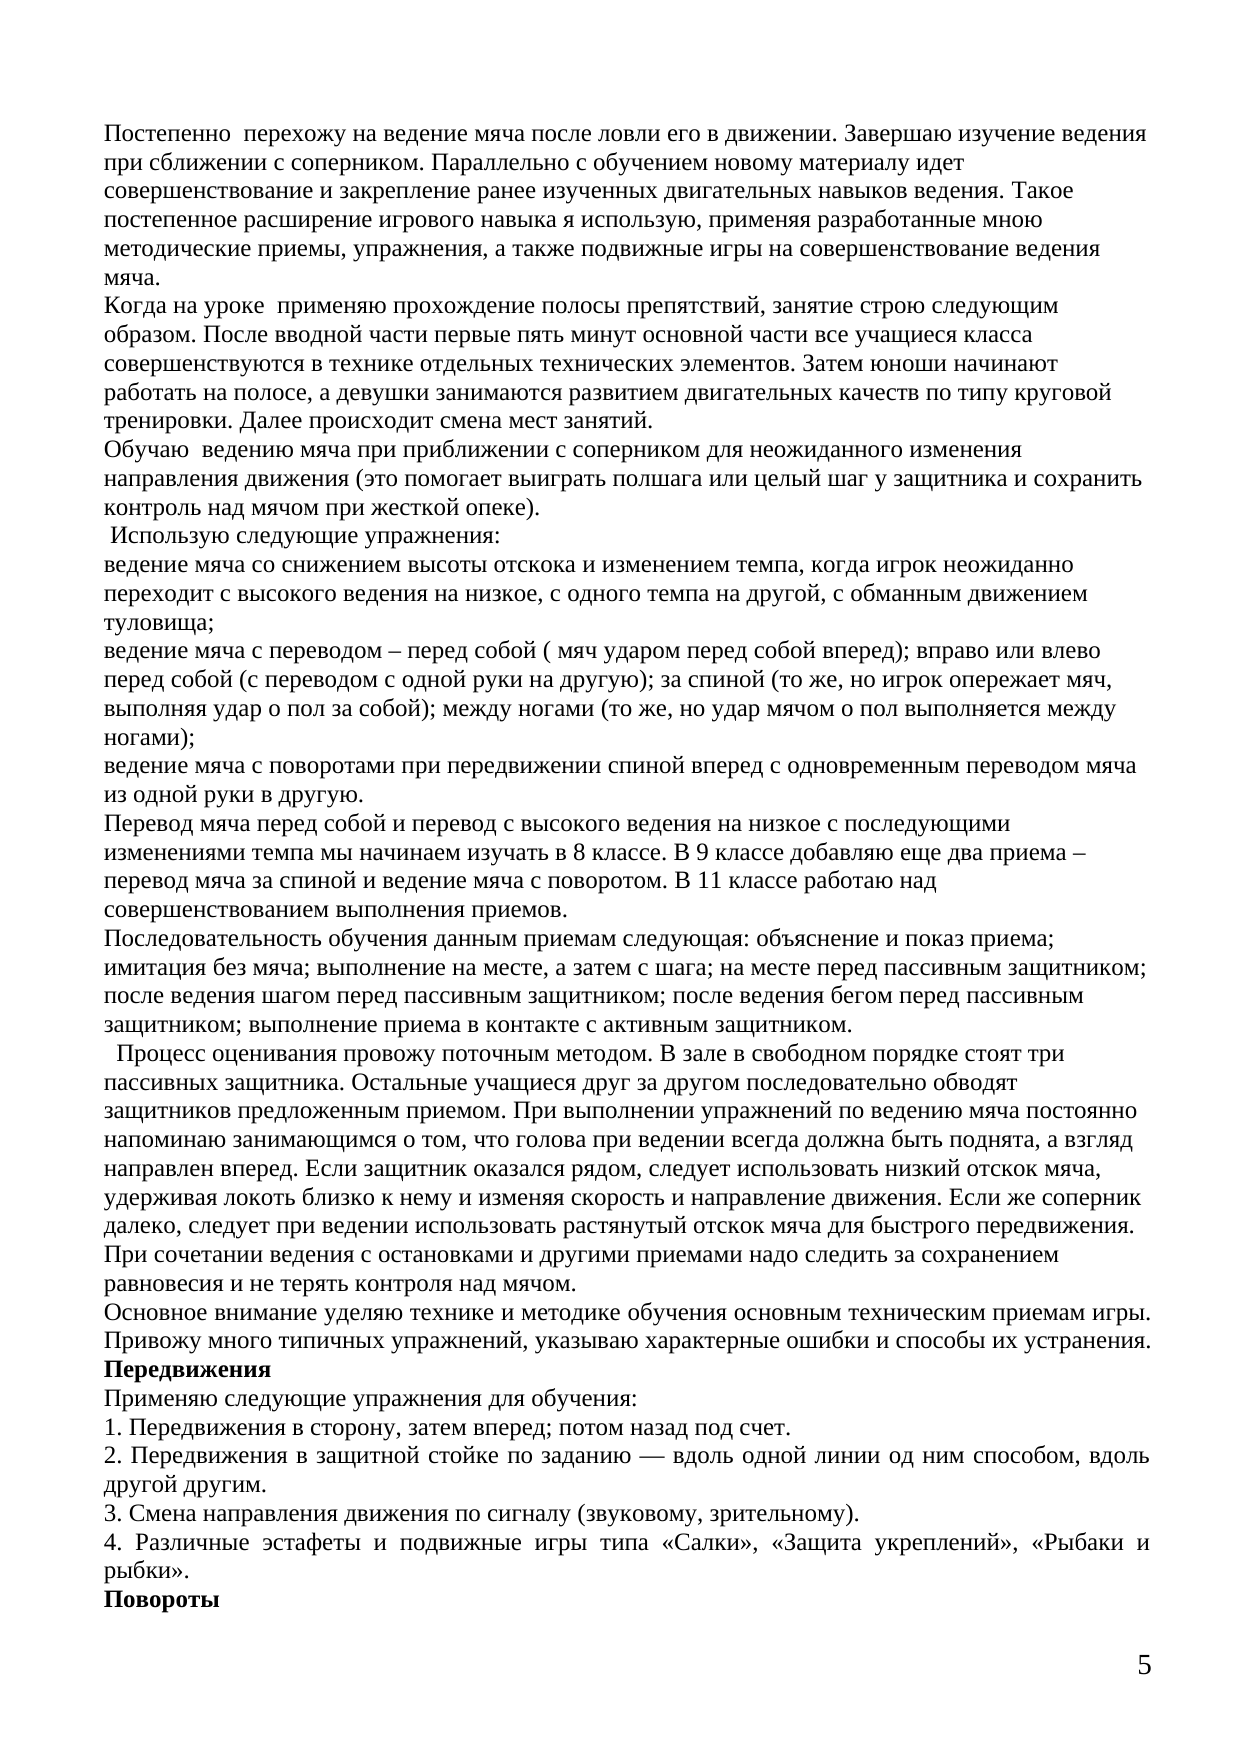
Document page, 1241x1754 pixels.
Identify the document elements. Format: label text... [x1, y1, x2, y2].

text 1. Передвижения в сторону, затем вперед; потом назад под счет. [103, 1412, 1152, 1441]
text 2. Передвижения в защитной стойке по заданию — вдоль одной линии од ним способом, вдоль другой другим. [103, 1441, 1152, 1498]
text Передвижения [103, 1354, 1152, 1383]
text Когда на уроке применяю прохождение полосы препятствий, занятие строю следующим образом. После вводной части первые пять минут основной части все учащиеся класса совершенствуются в технике отдельных технических элементов. Затем юноши начинают работать на полосе, а девушки занимаются развитием двигательных качеств по типу круговой тренировки. Далее происходит смена мест занятий. [103, 291, 1152, 434]
text Обучаю ведению мяча при приближении с соперником для неожиданного изменения направления движения (это помогает выиграть полшага или целый шаг у защитника и сохранить контроль над мячом при жесткой опеке). [103, 434, 1152, 521]
text 4. Различные эстафеты и подвижные игры типа «Салки», «Защита укреплений», «Рыбаки и рыбки». [103, 1527, 1152, 1584]
text Применяю следующие упражнения для обучения: [103, 1383, 1152, 1412]
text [103, 118, 1152, 291]
text Повороты [103, 1584, 1152, 1613]
text Использую следующие упражнения: ведение мяча со снижением высоты отскока и изменением темпа, когда игрок неожиданно переходит с высокого ведения на низкое, с одного темпа на другой, с обманным движением туловища; ведение мяча с переводом – перед собой ( мяч ударом перед собой вперед); вправо или влево перед собой (с переводом с одной руки на другую); за спиной (то же, но игрок опережает мяч, выполняя удар о пол за собой); между ногами (то же, но удар мячом о пол выполняется между ногами); ведение мяча с поворотами при передвижении спиной вперед с одновременным переводом мяча из одной руки в другую. Перевод мяча перед собой и перевод с высокого ведения на низкое с последующими изменениями темпа мы начинаем изучать в 8 классе. В 9 классе добавляю еще два приема – перевод мяча за спиной и ведение мяча с поворотом. В 11 классе работаю над совершенствованием выполнения приемов. Последовательность обучения данным приемам следующая: объяснение и показ приема; имитация без мяча; выполнение на месте, а затем с шага; на месте перед пассивным защитником; после ведения шагом перед пассивным защитником; после ведения бегом перед пассивным защитником; выполнение приема в контакте с активным защитником. Процесс оценивания провожу поточным методом. В зале в свободном порядке стоят три пассивных защитника. Остальные учащиеся друг за другом последовательно обводят защитников предложенным приемом. При выполнении упражнений по ведению мяча постоянно напоминаю занимающимся о том, что голова при ведении всегда должна быть поднята, а взгляд направлен вперед. Если защитник оказался рядом, следует использовать низкий отскок мяча, удерживая локоть близко к нему и изменяя скорость и направление движения. Если же соперник далеко, следует при ведении использовать растянутый отскок мяча для быстрого передвижения. При сочетании ведения с остановками и другими приемами надо следить за сохранением равновесия и не терять контроля над мячом. [103, 521, 1152, 1297]
text Основное внимание уделяю технике и методике обучения основным техническим приемам игры. Привожу много типичных упражнений, указываю характерные ошибки и способы их устранения. [103, 1297, 1152, 1354]
text 3. Смена направления движения по сигналу (звуковому, зрительному). [103, 1498, 1152, 1527]
